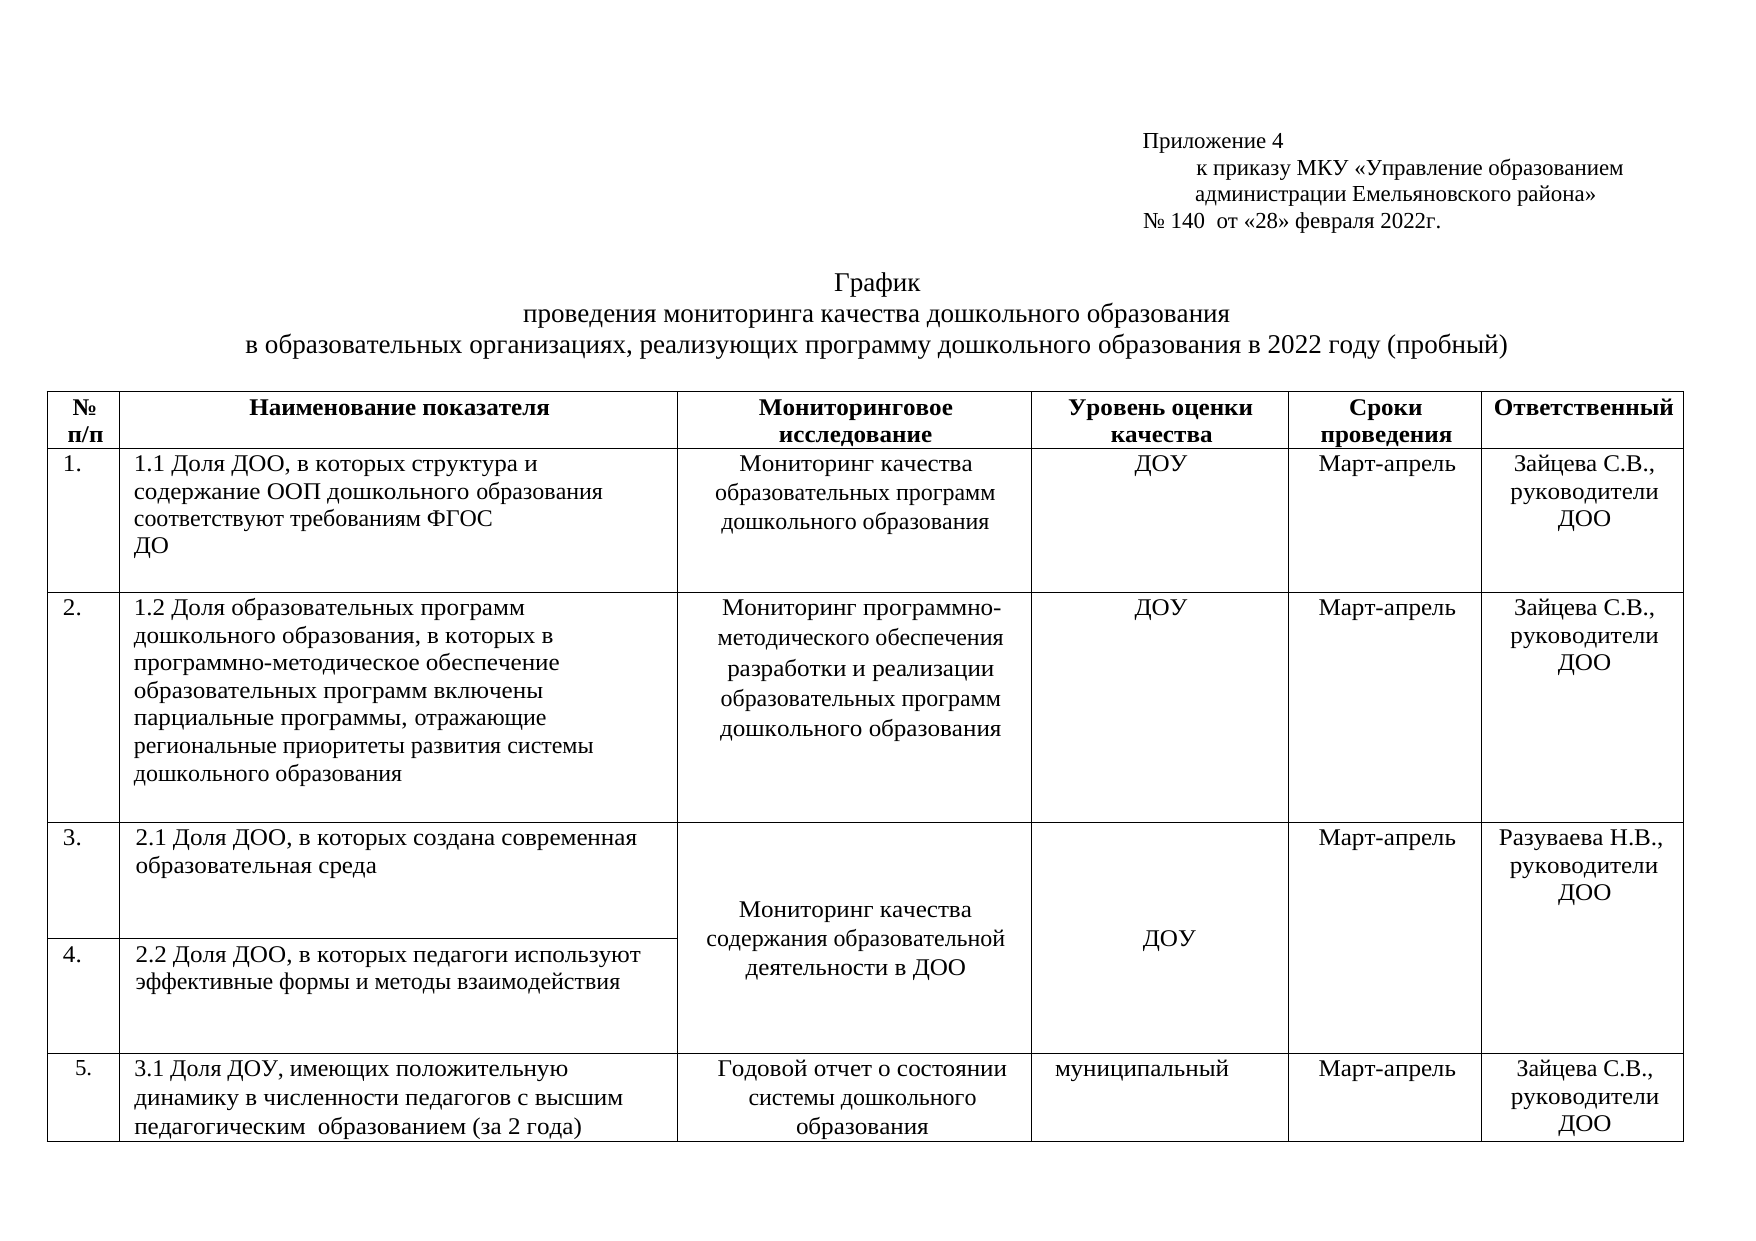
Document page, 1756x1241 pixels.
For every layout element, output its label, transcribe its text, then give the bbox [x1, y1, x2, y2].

table_cell 2. [48, 593, 119, 822]
table_cell ДОУ [1032, 823, 1288, 1053]
subtitle График [60, 266, 1694, 297]
table_header Ответственный [1482, 392, 1683, 448]
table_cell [678, 1054, 1031, 1141]
table_cell Мониторинг качества образовательных программ дошкольного образования [678, 449, 1031, 592]
table_cell Разуваева Н.В., руководители ДОО [1482, 823, 1683, 1053]
table_cell 1. [48, 449, 119, 592]
table_cell Зайцева С.В., руководители ДОО [1482, 449, 1683, 592]
table_cell Март-апрель [1289, 1054, 1481, 1141]
table_header Уровень оценки качества [1032, 392, 1288, 448]
table_cell Мониторинг программно-методического обеспечения разработки и реализации образовательных программ дошкольного образования [678, 593, 1031, 822]
table_cell 1.2 Доля образовательных программ дошкольного образования, в которых в программно-методическое обеспечение образовательных программ включены парциальные программы, отражающие региональные приоритеты развития системы дошкольного образования [120, 593, 677, 822]
table_cell 3. [48, 823, 119, 938]
table_cell 4. [48, 939, 119, 1053]
table_cell Март-апрель [1289, 449, 1481, 592]
table_header № п/п [48, 392, 119, 448]
text проведения мониторинга качества дошкольного образования [59, 297, 1694, 328]
text Приложение 4 [1097, 124, 1694, 155]
table_cell ДОУ [1032, 593, 1288, 822]
table_cell Март-апрель [1289, 823, 1481, 1053]
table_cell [1482, 1054, 1683, 1141]
table_cell 2.2 Доля ДОО, в которых педагоги используют эффективные формы и методы взаимодействия [120, 939, 677, 1053]
text № 140 от «28» февраля 2022г. [1097, 207, 1694, 234]
table_header Наименование показателя [120, 392, 677, 448]
table_cell 3.1 Доля ДОУ, имеющих положительную динамику в численности педагогов с высшим педагогическим образованием (за 2 года) [120, 1054, 677, 1141]
text к приказу МКУ «Управление образованием администрации Емельяновского района» [1098, 155, 1694, 206]
table_cell 2.1 Доля ДОО, в которых создана современная образовательная среда [120, 823, 677, 938]
table_cell ДОУ [1032, 449, 1288, 592]
table_cell Март-апрель [1289, 593, 1481, 822]
table_cell Мониторинг качества содержания образовательной деятельности в ДОО [678, 823, 1031, 1053]
table_cell муниципальный [1032, 1054, 1288, 1141]
table_cell 5. [48, 1054, 119, 1141]
subtitle в образовательных организациях, реализующих программу дошкольного образования в 2022 году (пробный) [59, 328, 1694, 359]
table_header Сроки проведения [1289, 392, 1481, 448]
table_header Мониторинговое исследование [678, 392, 1031, 448]
table_cell Зайцева С.В., руководители ДОО [1482, 593, 1683, 822]
table_cell 1.1 Доля ДОО, в которых структура и содержание ООП дошкольного образования соответствуют требованиям ФГОС ДО [120, 449, 677, 592]
